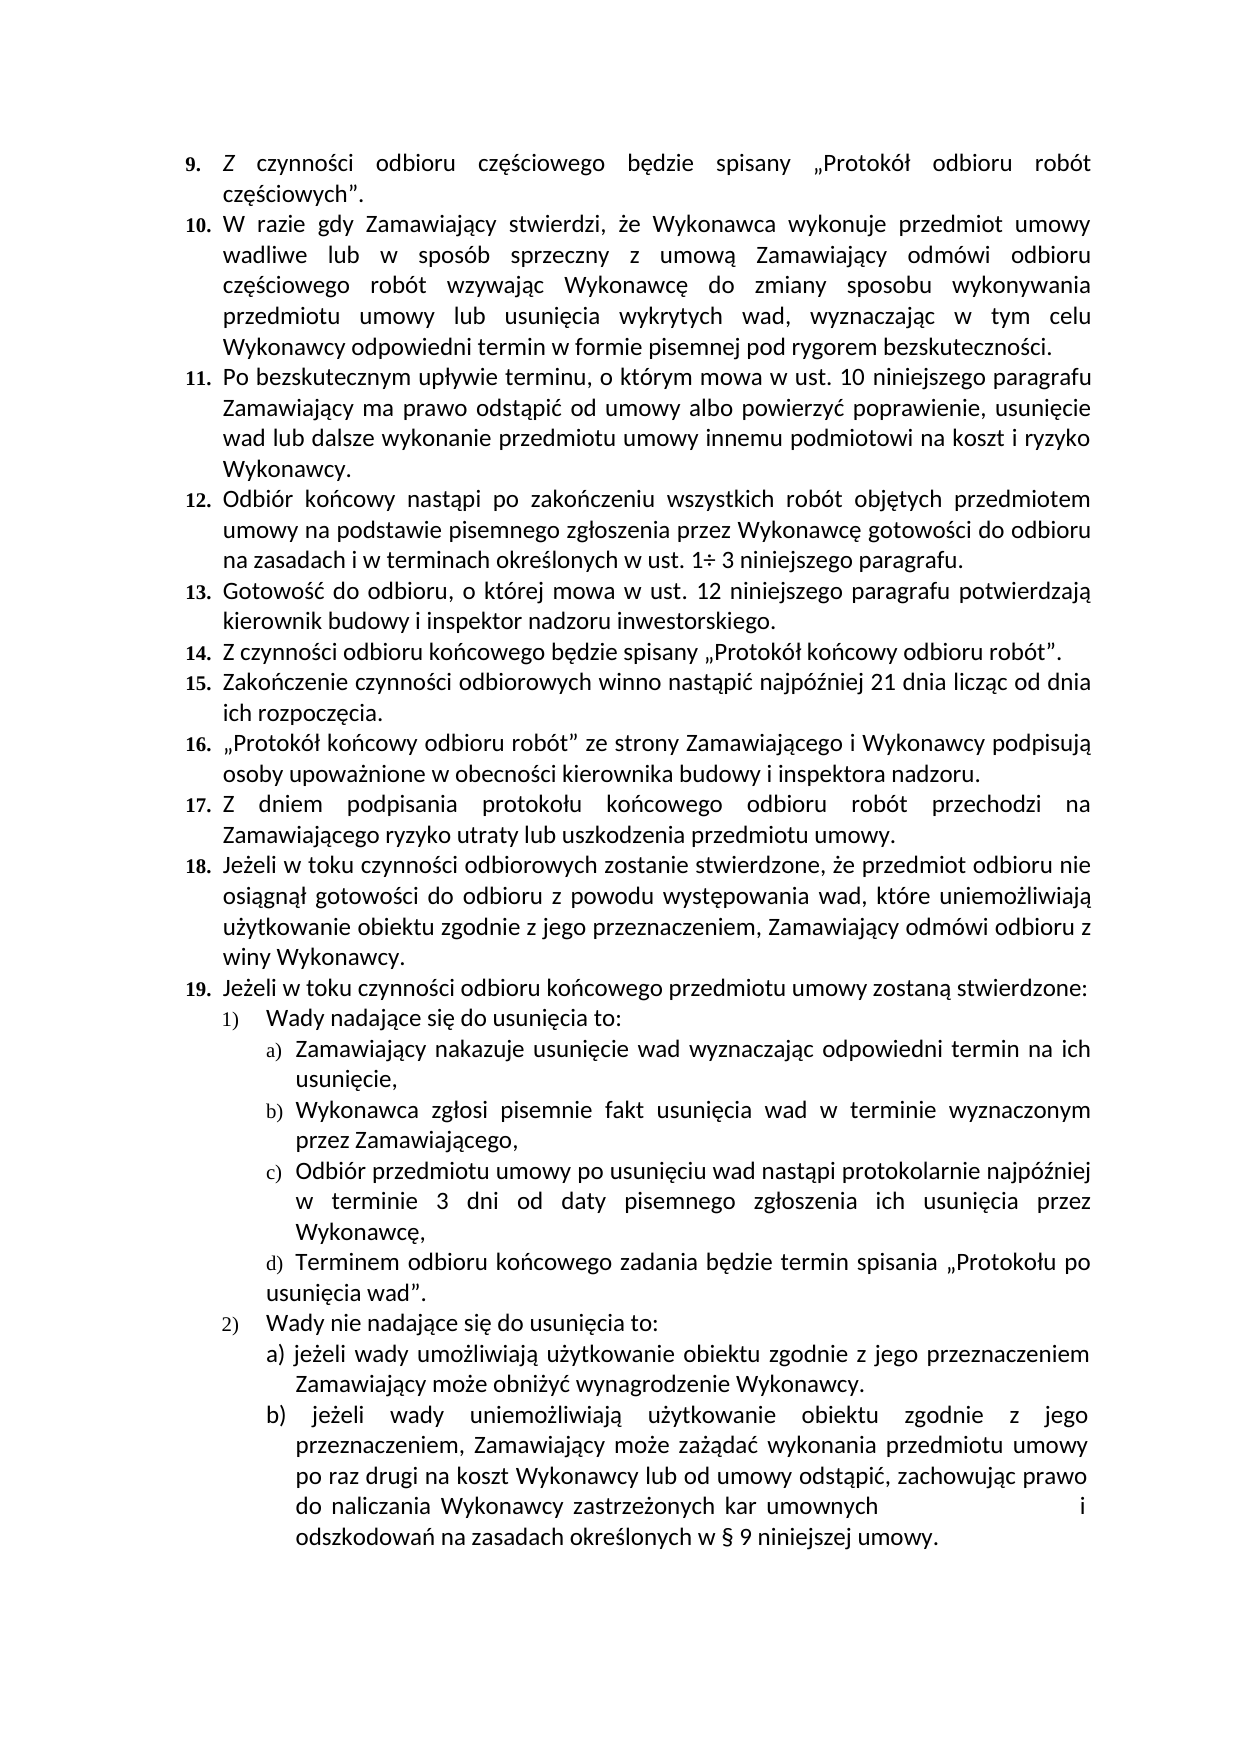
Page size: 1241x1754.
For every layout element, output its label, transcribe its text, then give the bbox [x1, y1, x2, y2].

text b) jeżeli wady uniemożliwiają użytkowanie obiektu zgodnie z jego przeznaczeniem, Zamawiający może zażądać wykonania przedmiotu umowy po raz drugi na koszt Wykonawcy lub od umowy odstąpić, zachowując prawo do naliczania Wykonawcy zastrzeżonych kar umownych i odszkodowań na zasadach określonych w § 9 niniejszej umowy. [266, 1399, 1089, 1552]
list W razie gdy Zamawiający stwierdzi, że Wykonawca wykonuje przedmiot umowy wadliwe lub w sposób sprzeczny z umową Zamawiający odmówi odbioru częściowego robót wzywając Wykonawcę do zmiany sposobu wykonywania przedmiotu umowy lub usunięcia wykrytych wad, wyznaczając w tym celu Wykonawcy odpowiedni termin w formie pisemnej pod rygorem bezskuteczności. [185, 209, 1092, 361]
list Z dniem podpisania protokołu końcowego odbioru robót przechodzi na Zamawiającego ryzyko utraty lub uszkodzenia przedmiotu umowy. [185, 788, 1092, 849]
list Po bezskutecznym upływie terminu, o którym mowa w ust. 10 niniejszego paragrafu Zamawiający ma prawo odstąpić od umowy albo powierzyć poprawienie, usunięcie wad lub dalsze wykonanie przedmiotu umowy innemu podmiotowi na koszt i ryzyko Wykonawcy. [185, 361, 1092, 483]
list Wykonawca zgłosi pisemnie fakt usunięcia wad w terminie wyznaczonym przez Zamawiającego, [266, 1094, 1092, 1155]
list Gotowość do odbioru, o której mowa w ust. 12 niniejszego paragrafu potwierdzają kierownik budowy i inspektor nadzoru inwestorskiego. [185, 575, 1092, 636]
list Zakończenie czynności odbiorowych winno nastąpić najpóźniej 21 dnia licząc od dnia ich rozpoczęcia. [185, 666, 1092, 727]
list Wady nadające się do usunięcia to: [221, 1002, 1092, 1033]
list Z czynności odbioru częściowego będzie spisany „Protokół odbioru robót częściowych”. [185, 148, 1092, 209]
list Wady nie nadające się do usunięcia to: [221, 1307, 1093, 1338]
list Jeżeli w toku czynności odbiorowych zostanie stwierdzone, że przedmiot odbioru nie osiągnął gotowości do odbioru z powodu występowania wad, które uniemożliwiają użytkowanie obiektu zgodnie z jego przeznaczeniem, Zamawiający odmówi odbioru z winy Wykonawcy. [185, 849, 1093, 972]
list Odbiór końcowy nastąpi po zakończeniu wszystkich robót objętych przedmiotem umowy na podstawie pisemnego zgłoszenia przez Wykonawcę gotowości do odbioru na zasadach i w terminach określonych w ust. 1÷ 3 niniejszego paragrafu. [185, 483, 1092, 575]
text a) jeżeli wady umożliwiają użytkowanie obiektu zgodnie z jego przeznaczeniem Zamawiający może obniżyć wynagrodzenie Wykonawcy. [266, 1338, 1091, 1399]
list Jeżeli w toku czynności odbioru końcowego przedmiotu umowy zostaną stwierdzone: [185, 972, 1093, 1002]
list Odbiór przedmiotu umowy po usunięciu wad nastąpi protokolarnie najpóźniej w terminie 3 dni od daty pisemnego zgłoszenia ich usunięcia przez Wykonawcę, [266, 1155, 1092, 1246]
list Terminem odbioru końcowego zadania będzie termin spisania „Protokołu po usunięcia wad”. [266, 1246, 1092, 1307]
list „Protokół końcowy odbioru robót” ze strony Zamawiającego i Wykonawcy podpisują osoby upoważnione w obecności kierownika budowy i inspektora nadzoru. [185, 727, 1092, 788]
list Zamawiający nakazuje usunięcie wad wyznaczając odpowiedni termin na ich usunięcie, [266, 1033, 1092, 1094]
list Z czynności odbioru końcowego będzie spisany „Protokół końcowy odbioru robót”. [185, 636, 1092, 666]
